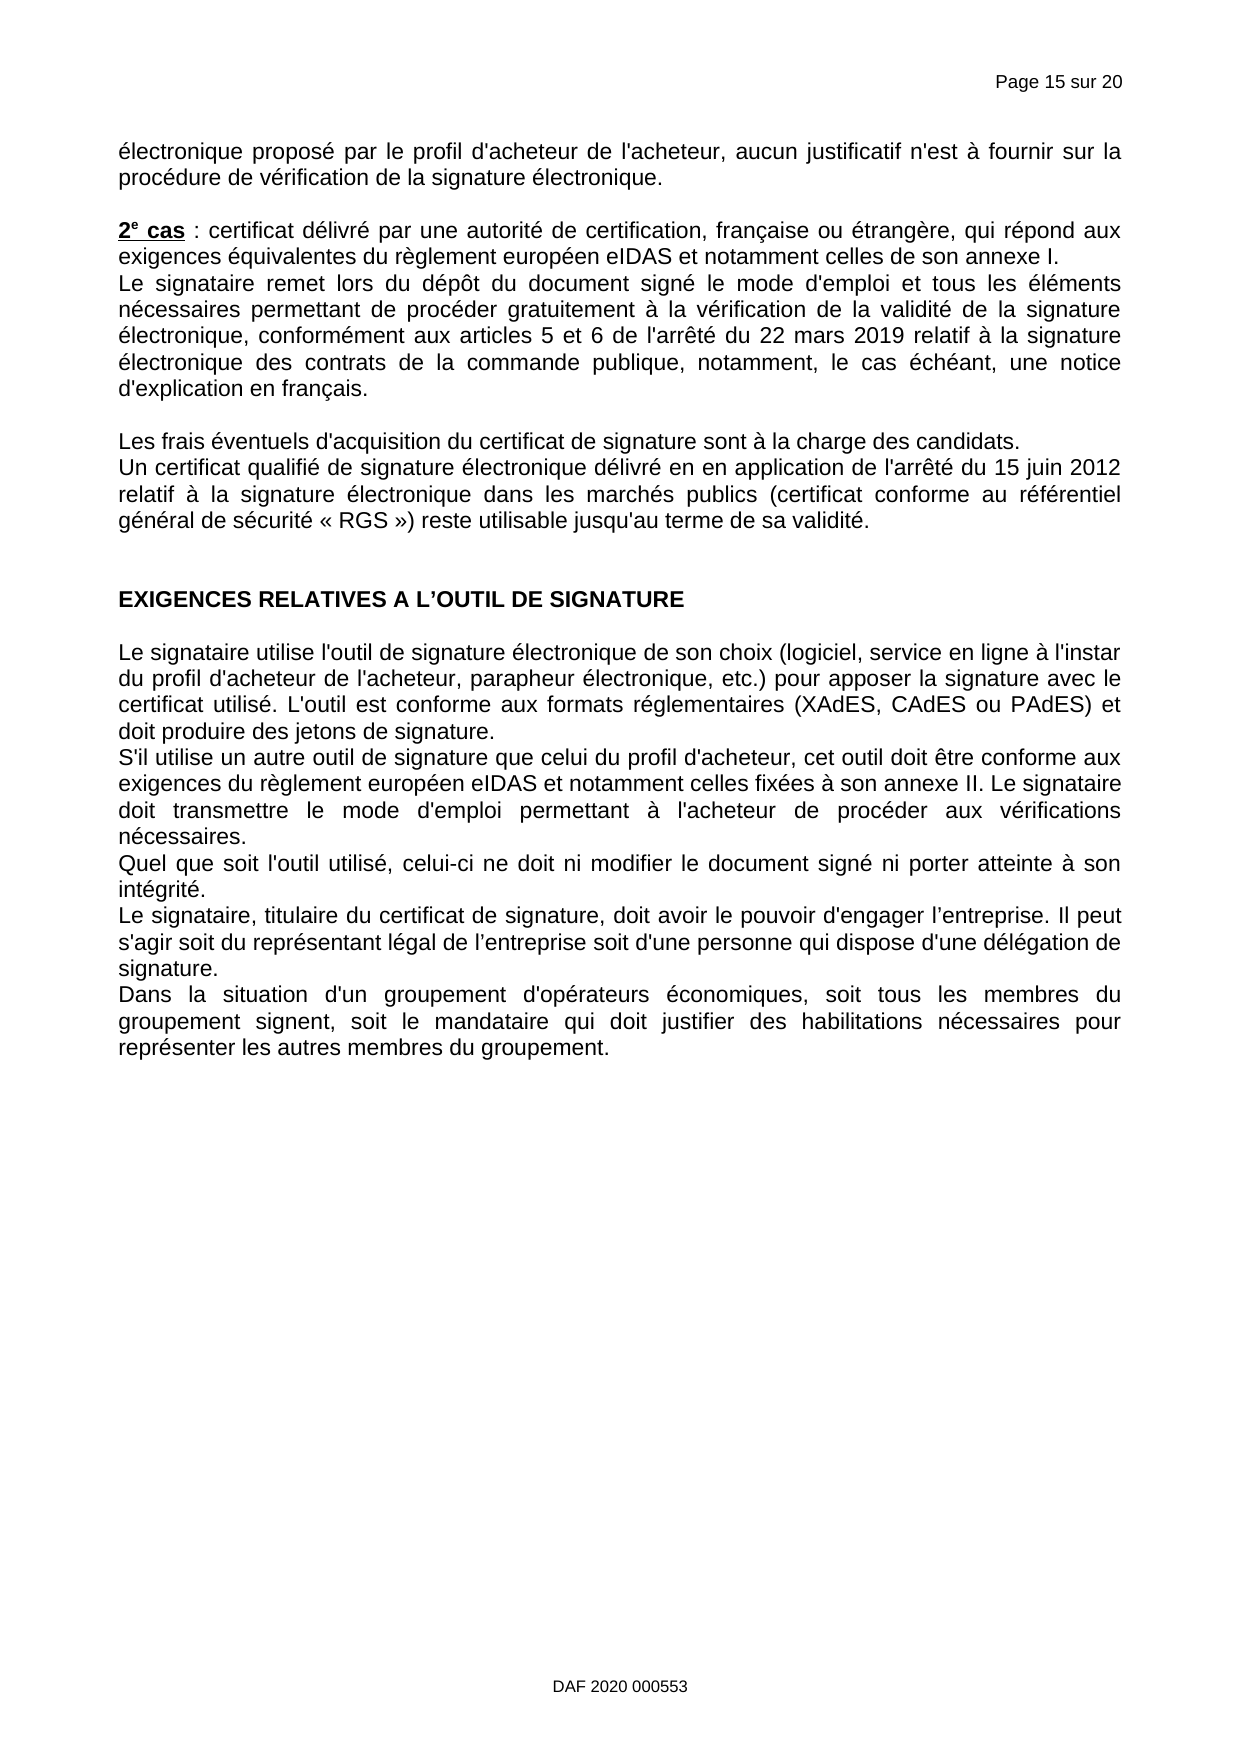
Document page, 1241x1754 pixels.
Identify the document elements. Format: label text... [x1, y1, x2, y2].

text Le signataire remet lors du dépôt du document signé le mode d'emploi et tous les éléments nécessaires permettant de procéder gratuitement à la vérification de la validité de la signature électronique, conformément aux articles 5 et 6 de l'arrêté du 22 mars 2019 relatif à la signature électronique des contrats de la commande publique, notamment, le cas échéant, une notice d'explication en français. [118, 270, 1122, 401]
text EXIGENCES RELATIVES A L’OUTIL DE SIGNATURE [118, 586, 1122, 612]
text Les frais éventuels d'acquisition du certificat de signature sont à la charge des candidats. [118, 428, 1122, 454]
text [118, 138, 1122, 191]
text Quel que soit l'outil utilisé, celui-ci ne doit ni modifier le document signé ni porter atteinte à son intégrité. [118, 849, 1122, 902]
text Le signataire utilise l'outil de signature électronique de son choix (logiciel, service en ligne à l'instar du profil d'acheteur de l'acheteur, parapheur électronique, etc.) pour apposer la signature avec le certificat utilisé. L'outil est conforme aux formats réglementaires (XAdES, CAdES ou PAdES) et doit produire des jetons de signature. [118, 639, 1122, 744]
text Un certificat qualifié de signature électronique délivré en en application de l'arrêté du 15 juin 2012 relatif à la signature électronique dans les marchés publics (certificat conforme au référentiel général de sécurité « RGS ») reste utilisable jusqu'au terme de sa validité. [118, 454, 1122, 533]
text 2e cas : certificat délivré par une autorité de certification, française ou étrangère, qui répond aux exigences équivalentes du règlement européen eIDAS et notamment celles de son annexe I. [118, 217, 1122, 270]
text Dans la situation d'un groupement d'opérateurs économiques, soit tous les membres du groupement signent, soit le mandataire qui doit justifier des habilitations nécessaires pour représenter les autres membres du groupement. [118, 981, 1122, 1060]
text S'il utilise un autre outil de signature que celui du profil d'acheteur, cet outil doit être conforme aux exigences du règlement européen eIDAS et notamment celles fixées à son annexe II. Le signataire doit transmettre le mode d'emploi permettant à l'acheteur de procéder aux vérifications nécessaires. [118, 744, 1122, 849]
text Le signataire, titulaire du certificat de signature, doit avoir le pouvoir d'engager l’entreprise. Il peut s'agir soit du représentant légal de l’entreprise soit d'une personne qui dispose d'une délégation de signature. [118, 902, 1122, 981]
